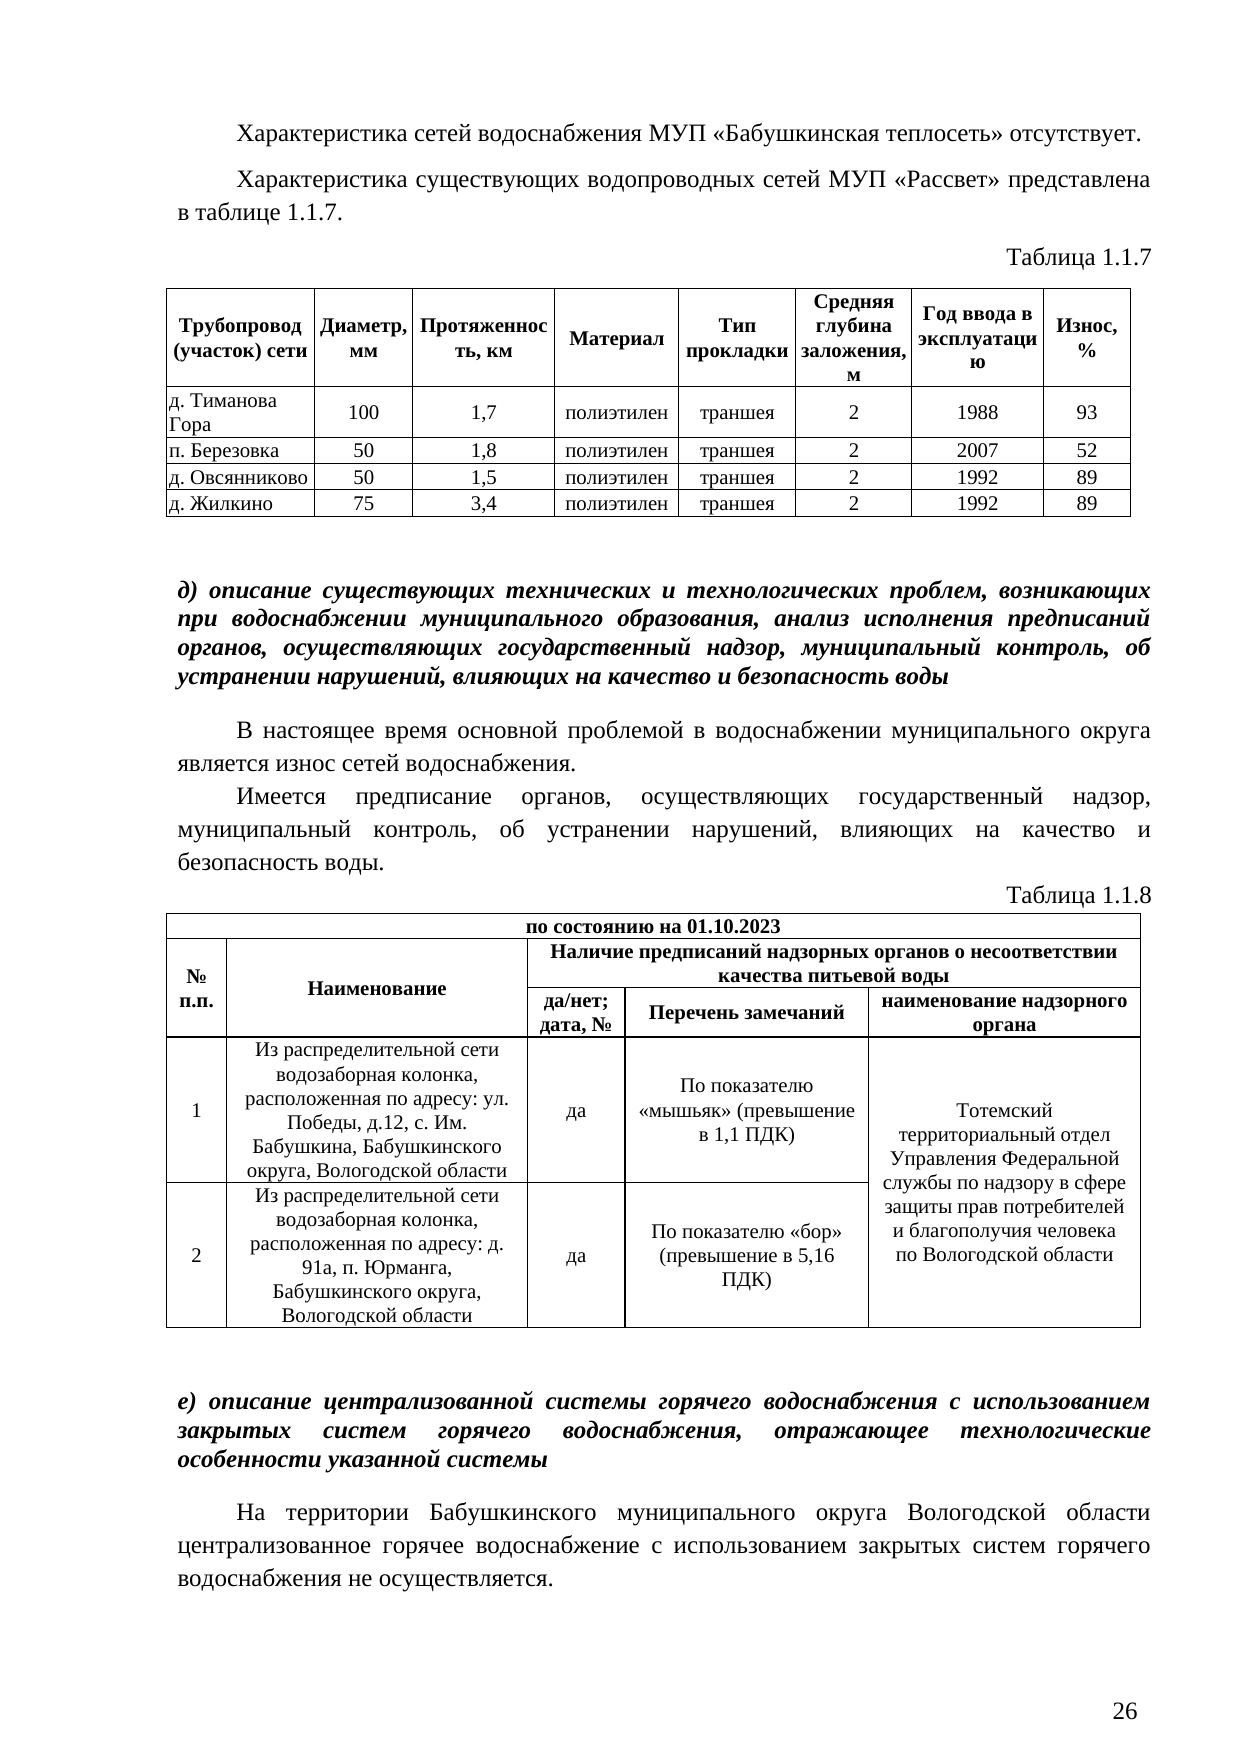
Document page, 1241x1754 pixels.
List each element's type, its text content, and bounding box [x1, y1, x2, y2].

table_cell 75 [315, 490, 412, 516]
table_cell 3,4 [413, 490, 554, 516]
table_cell 52 [1044, 438, 1130, 463]
table_cell 1,5 [413, 464, 554, 489]
table_header Диаметр, мм [315, 289, 412, 386]
text Характеристика существующих водопроводных сетей МУП «Рассвет» представлена в таблице 1.1.7. [177, 164, 1152, 225]
table_header Протяженность, км [413, 289, 554, 386]
table_cell 89 [1044, 464, 1130, 489]
text Характеристика сетей водоснабжения МУП «Бабушкинская теплосеть» отсутствует. [177, 118, 1152, 147]
table_cell 2 [167, 1183, 226, 1327]
table_cell 2 [796, 387, 911, 437]
table_cell 93 [1044, 387, 1130, 437]
table_cell Из распределительной сети водозаборная колонка, расположенная по адресу: ул. Победы, д.12, с. Им. Бабушкина, Бабушкинского округа, Вологодской области [227, 1038, 527, 1182]
table_header Тип прокладки [679, 289, 795, 386]
table_cell По показателю «бор» (превышение в 5,16 ПДК) [626, 1183, 868, 1327]
table_cell 89 [1044, 490, 1130, 516]
table_cell 1,7 [413, 387, 554, 437]
table_cell 2 [796, 464, 911, 489]
table_cell 2007 [912, 438, 1043, 463]
table_cell 1992 [912, 490, 1043, 516]
table_cell траншея [679, 490, 795, 516]
table_cell полиэтилен [555, 490, 678, 516]
table_header Средняя глубина заложения, м [796, 289, 911, 386]
table_cell полиэтилен [555, 387, 678, 437]
table_cell 50 [315, 438, 412, 463]
text Таблица 1.1.8 [177, 880, 1152, 909]
text Имеется предписание органов, осуществляющих государственный надзор, муниципальный контроль, об устранении нарушений, влияющих на качество и безопасность воды. [177, 781, 1152, 876]
table_cell 1988 [912, 387, 1043, 437]
table_cell да/нет; дата, № [528, 988, 624, 1036]
text В настоящее время основной проблемой в водоснабжении муниципального округа является износ сетей водоснабжения. [177, 715, 1152, 777]
table_header Износ, % [1044, 289, 1130, 386]
table_cell Наименование [227, 939, 527, 1036]
table_cell полиэтилен [555, 438, 678, 463]
table_cell траншея [679, 464, 795, 489]
table_cell По показателю «мышьяк» (превышение в 1,1 ПДК) [626, 1038, 868, 1182]
table_header Материал [555, 289, 678, 386]
table_cell да [528, 1038, 624, 1182]
table_cell полиэтилен [555, 464, 678, 489]
table_header Трубопровод (участок) сети [167, 289, 314, 386]
table_cell Тотемский территориальный отдел Управления Федеральной службы по надзору в сфере защиты прав потребителей и благополучия человека по Вологодской области [869, 1038, 1140, 1327]
table_cell 1992 [912, 464, 1043, 489]
table_cell траншея [679, 438, 795, 463]
table_cell Из распределительной сети водозаборная колонка, расположенная по адресу: д. 91а, п. Юрманга, Бабушкинского округа, Вологодской области [227, 1183, 527, 1327]
subtitle д) описание существующих технических и технологических проблем, возникающих при водоснабжении муниципального образования, анализ исполнения предписаний органов, осуществляющих государственный надзор, муниципальный контроль, об устранении нарушений, влияющих на качество и безопасность воды [177, 575, 1152, 690]
table_cell 2 [796, 438, 911, 463]
table_cell Перечень замечаний [626, 988, 868, 1036]
table_cell д. Овсянниково [167, 464, 314, 489]
table_header Год ввода в эксплуатацию [912, 289, 1043, 386]
table_cell 50 [315, 464, 412, 489]
table_cell да [528, 1183, 624, 1327]
table_cell 1 [167, 1038, 226, 1182]
table_cell д. Тиманова Гора [167, 387, 314, 437]
table_cell 1,8 [413, 438, 554, 463]
table_cell д. Жилкино [167, 490, 314, 516]
subtitle е) описание централизованной системы горячего водоснабжения с использованием закрытых систем горячего водоснабжения, отражающее технологические особенности указанной системы [177, 1386, 1152, 1472]
text Таблица 1.1.7 [177, 242, 1152, 271]
table_cell п. Березовка [167, 438, 314, 463]
table_cell Наличие предписаний надзорных органов о несоответствии качества питьевой воды [528, 939, 1140, 987]
text На территории Бабушкинского муниципального округа Вологодской области централизованное горячее водоснабжение с использованием закрытых систем горячего водоснабжения не осуществляется. [177, 1497, 1152, 1592]
table_cell 100 [315, 387, 412, 437]
table_cell наименование надзорного органа [869, 988, 1140, 1036]
table_cell 2 [796, 490, 911, 516]
table_cell № п.п. [167, 939, 226, 1036]
table_header по состоянию на 01.10.2023 [167, 914, 1140, 938]
table_cell траншея [679, 387, 795, 437]
